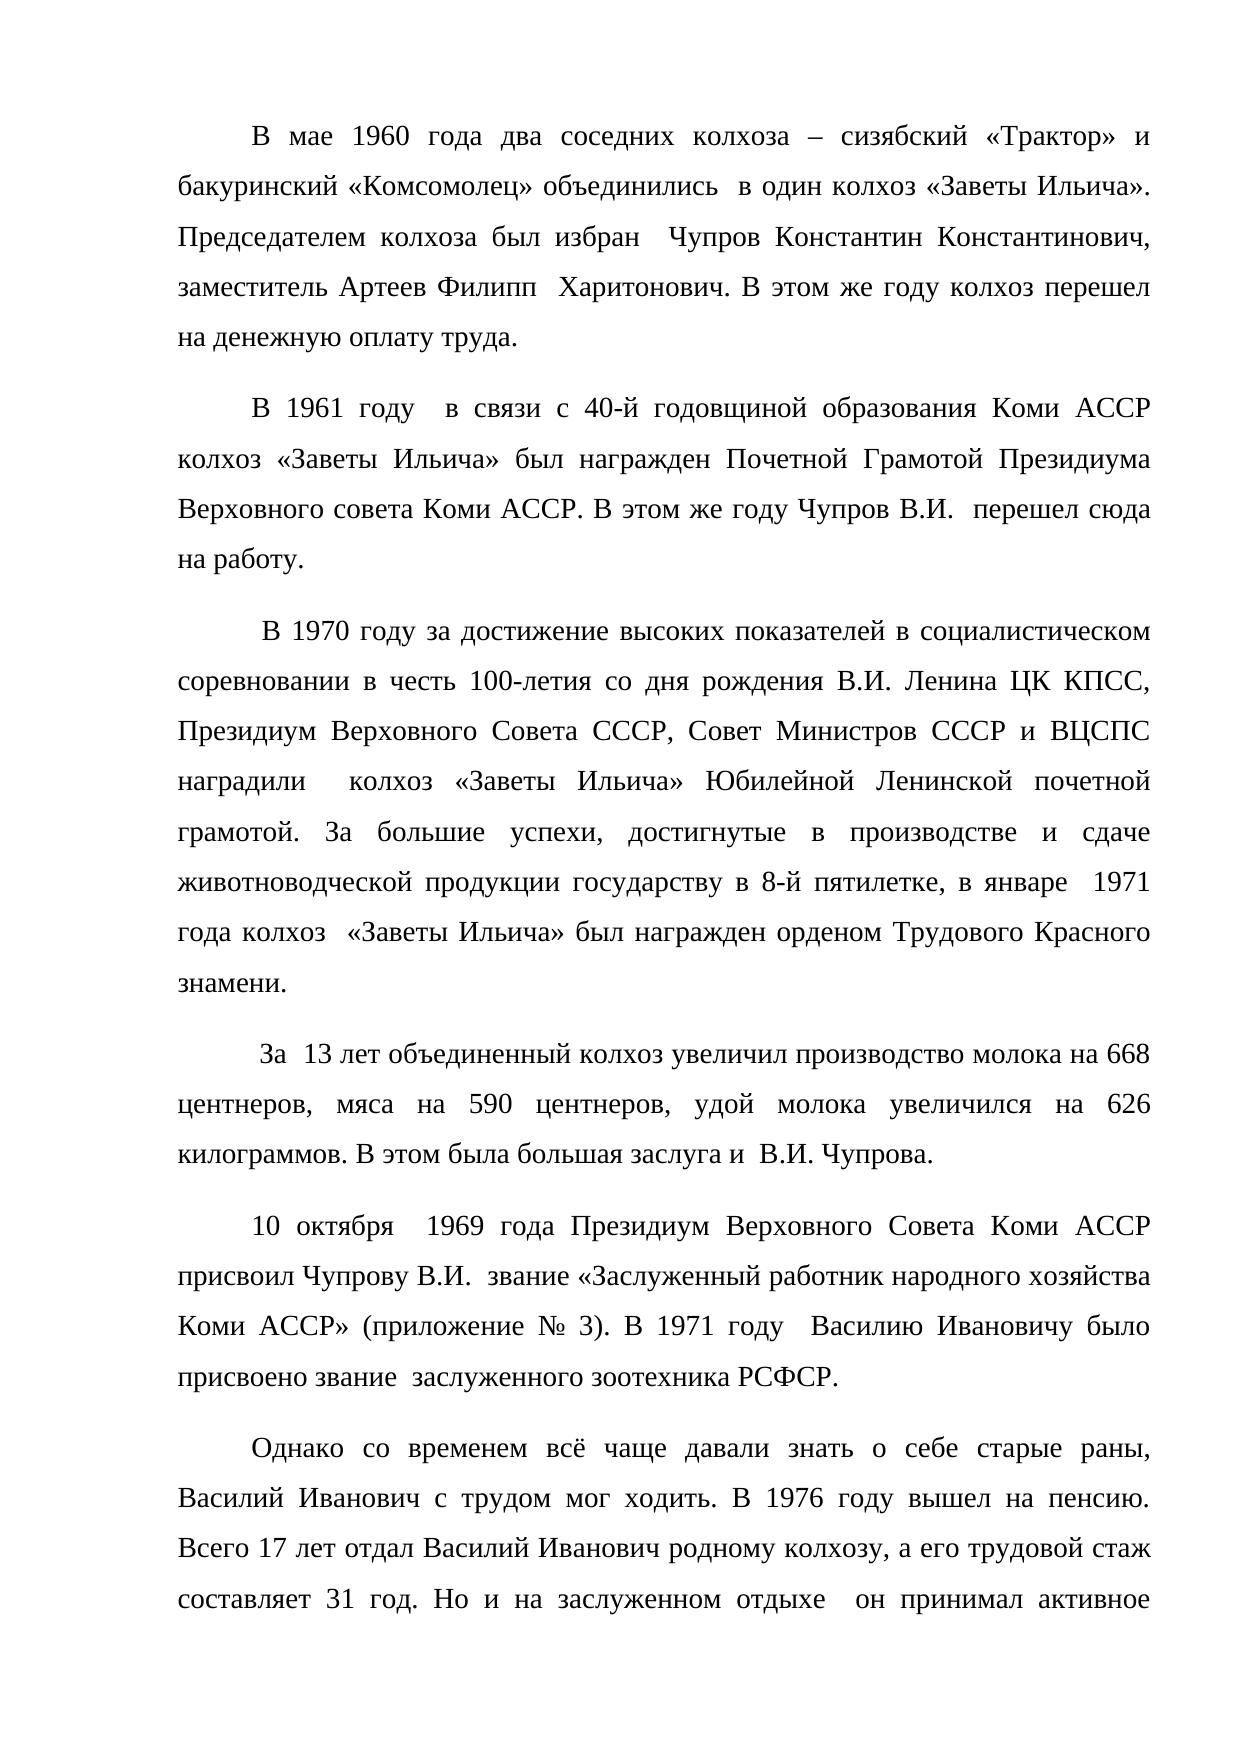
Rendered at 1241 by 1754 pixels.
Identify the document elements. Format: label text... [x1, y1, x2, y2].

text В 1961 году в связи с 40-й годовщиной образования Коми АССР колхоз «Заветы Ильича» был награжден Почетной Грамотой Президиума Верховного совета Коми АССР. В этом же году Чупров В.И. перешел сюда на работу. [177, 391, 1152, 575]
text 10 октября 1969 года Президиум Верховного Совета Коми АССР присвоил Чупрову В.И. звание «Заслуженный работник народного хозяйства Коми АССР» (приложение № 3). В 1971 году Василию Ивановичу было присвоено звание заслуженного зоотехника РСФСР. [177, 1208, 1152, 1392]
text За 13 лет объединенный колхоз увеличил производство молока на 668 центнеров, мяса на 590 центнеров, удой молока увеличился на 626 килограммов. В этом была большая заслуга и В.И. Чупрова. [177, 1036, 1152, 1170]
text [177, 1430, 1152, 1614]
text В мае 1960 года два соседних колхоза – сизябский «Трактор» и бакуринский «Комсомолец» объединились в один колхоз «Заветы Ильича». Председателем колхоза был избран Чупров Константин Константинович, заместитель Артеев Филипп Харитонович. В этом же году колхоз перешел на денежную оплату труда. [177, 118, 1152, 353]
text В 1970 году за достижение высоких показателей в социалистическом соревновании в честь 100-летия со дня рождения В.И. Ленина ЦК КПСС, Президиум Верховного Совета СССР, Совет Министров СССР и ВЦСПС наградили колхоз «Заветы Ильича» Юбилейной Ленинской почетной грамотой. За большие успехи, достигнутые в производстве и сдаче животноводческой продукции государству в 8-й пятилетке, в январе 1971 года колхоз «Заветы Ильича» был награжден орденом Трудового Красного знамени. [177, 613, 1152, 998]
